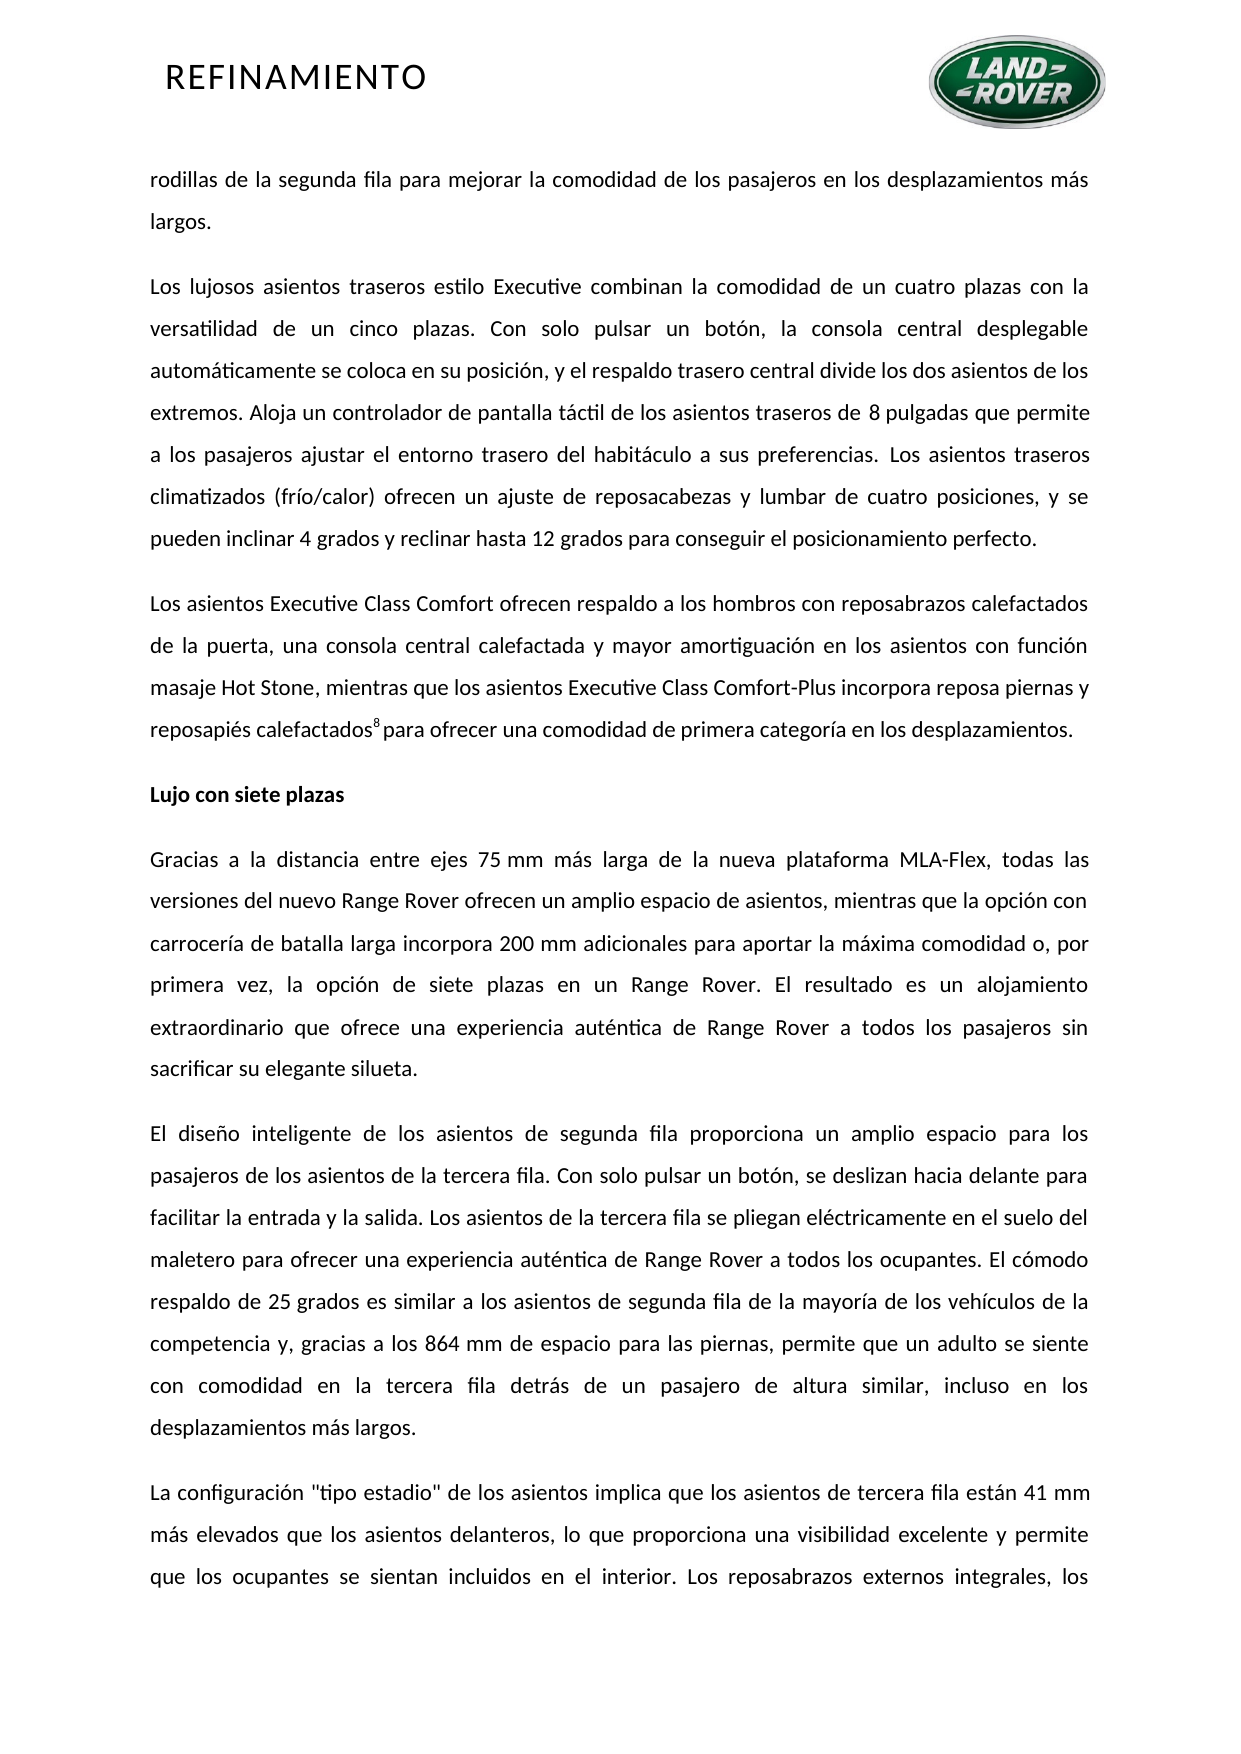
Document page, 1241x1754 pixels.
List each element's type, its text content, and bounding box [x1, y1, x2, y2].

text Lujo con siete plazas [150, 780, 1090, 808]
text El diseño inteligente de los asientos de segunda fila proporciona un amplio espacio para los pasajeros de los asientos de la tercera fila. Con solo pulsar un botón, se deslizan hacia delante para facilitar la entrada y la salida. Los asientos de la tercera fila se pliegan eléctricamente en el suelo del maletero para ofrecer una experiencia auténtica de Range Rover a todos los ocupantes. El cómodo respaldo de 25 grados es similar a los asientos de segunda fila de la mayoría de los vehículos de la competencia y, gracias a los 864 mm de espacio para las piernas, permite que un adulto se siente con comodidad en la tercera fila detrás de un pasajero de altura similar, incluso en los desplazamientos más largos. [150, 1119, 1090, 1441]
text Gracias a la distancia entre ejes 75 mm más larga de la nueva plataforma MLA-Flex, todas las versiones del nuevo Range Rover ofrecen un amplio espacio de asientos, mientras que la opción con carrocería de batalla larga incorpora 200 mm adicionales para aportar la máxima comodidad o, por primera vez, la opción de siete plazas en un Range Rover. El resultado es un alojamiento extraordinario que ofrece una experiencia auténtica de Range Rover a todos los pasajeros sin sacrificar su elegante silueta. [150, 845, 1090, 1083]
picture [928, 35, 1106, 129]
text Los asientos Executive Class Comfort ofrecen respaldo a los hombros con reposabrazos calefactados de la puerta, una consola central calefactada y mayor amortiguación en los asientos con función masaje Hot Stone, mientras que los asientos Executive Class Comfort-Plus incorpora reposa piernas y reposapiés calefactados8 para ofrecer una comodidad de primera categoría en los desplazamientos. [150, 589, 1090, 743]
text Los lujosos asientos traseros estilo Executive combinan la comodidad de un cuatro plazas con la versatilidad de un cinco plazas. Con solo pulsar un botón, la consola central desplegable automáticamente se coloca en su posición, y el respaldo trasero central divide los dos asientos de los extremos. Aloja un controlador de pantalla táctil de los asientos traseros de 8 pulgadas que permite a los pasajeros ajustar el entorno trasero del habitáculo a sus preferencias. Los asientos traseros climatizados (frío/calor) ofrecen un ajuste de reposacabezas y lumbar de cuatro posiciones, y se pueden inclinar 4 grados y reclinar hasta 12 grados para conseguir el posicionamiento perfecto. [150, 272, 1090, 552]
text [150, 165, 1090, 235]
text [150, 1478, 1090, 1590]
